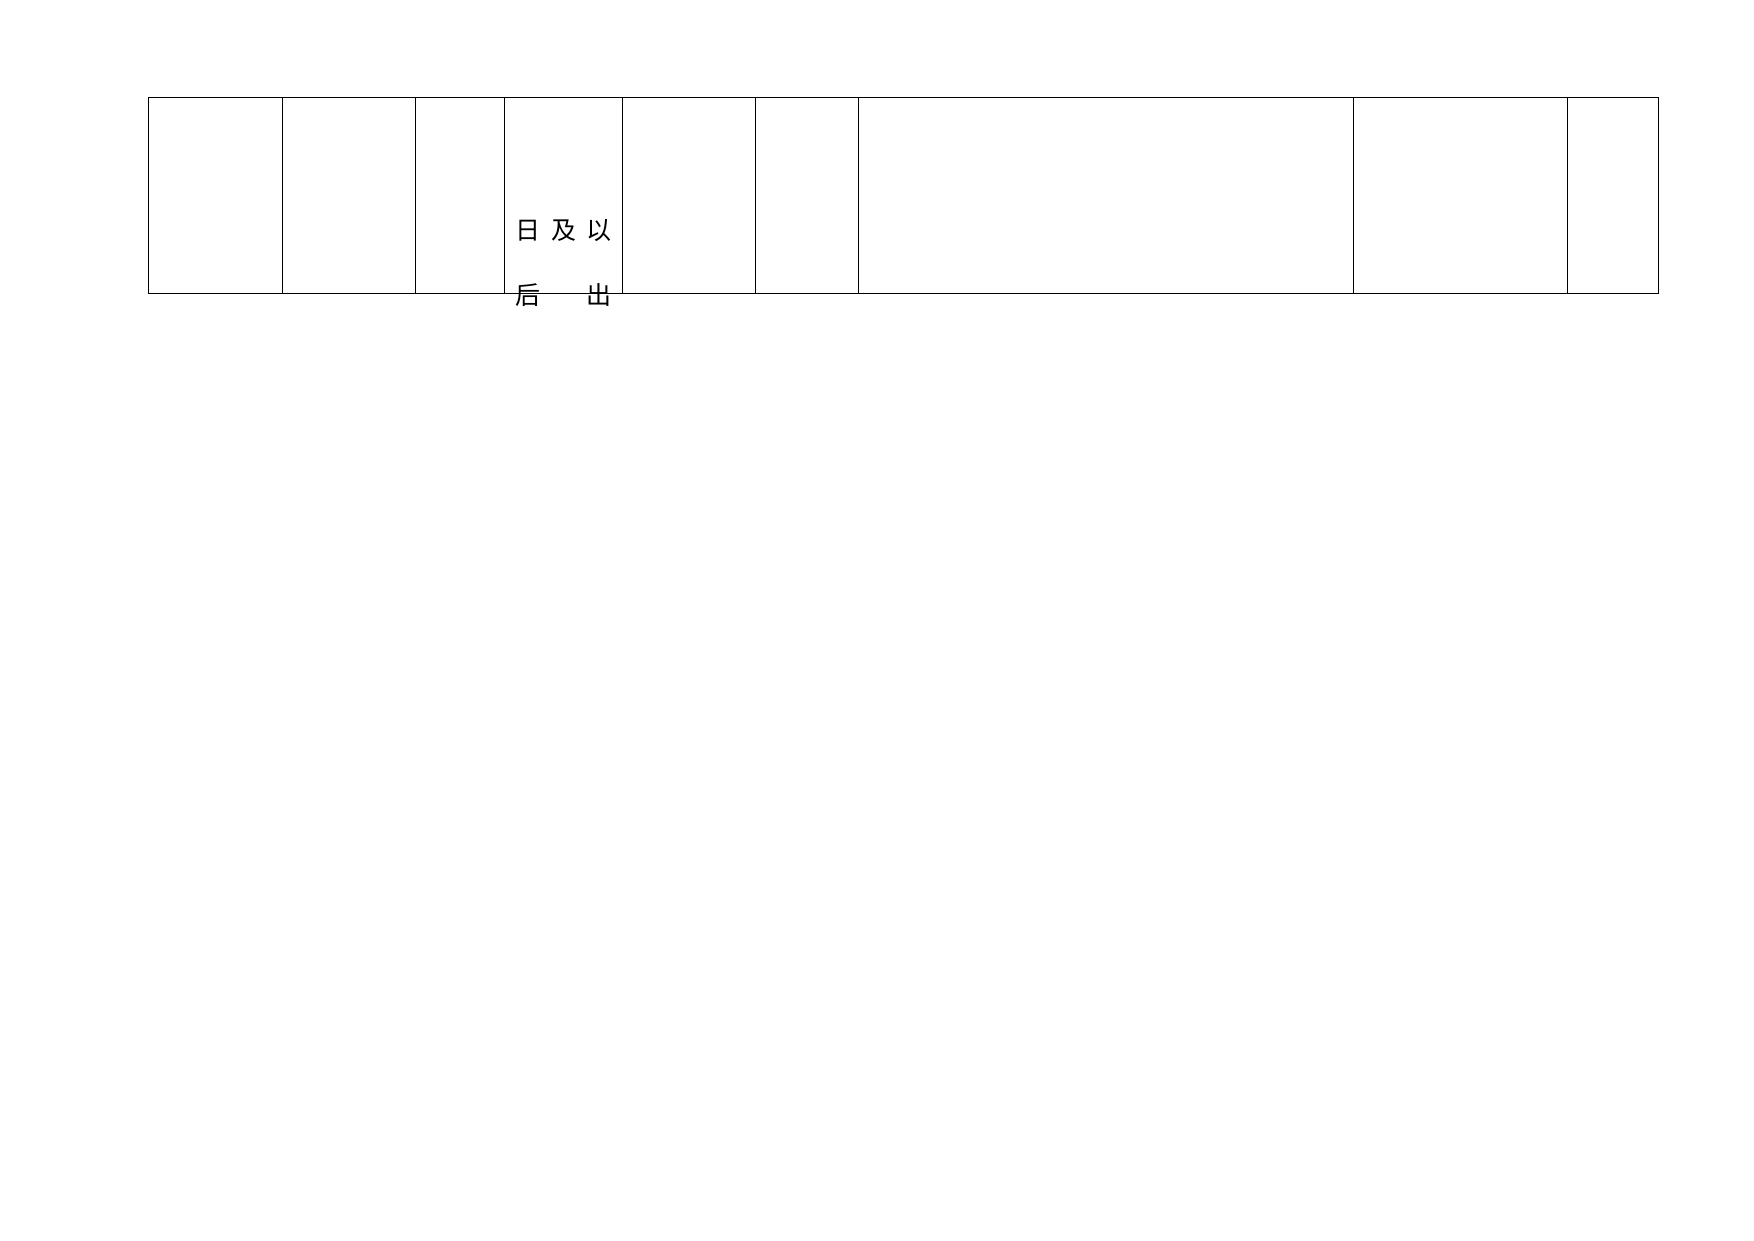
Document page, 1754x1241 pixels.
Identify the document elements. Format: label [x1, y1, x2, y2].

table_cell [283, 98, 415, 293]
table_cell [416, 98, 504, 293]
